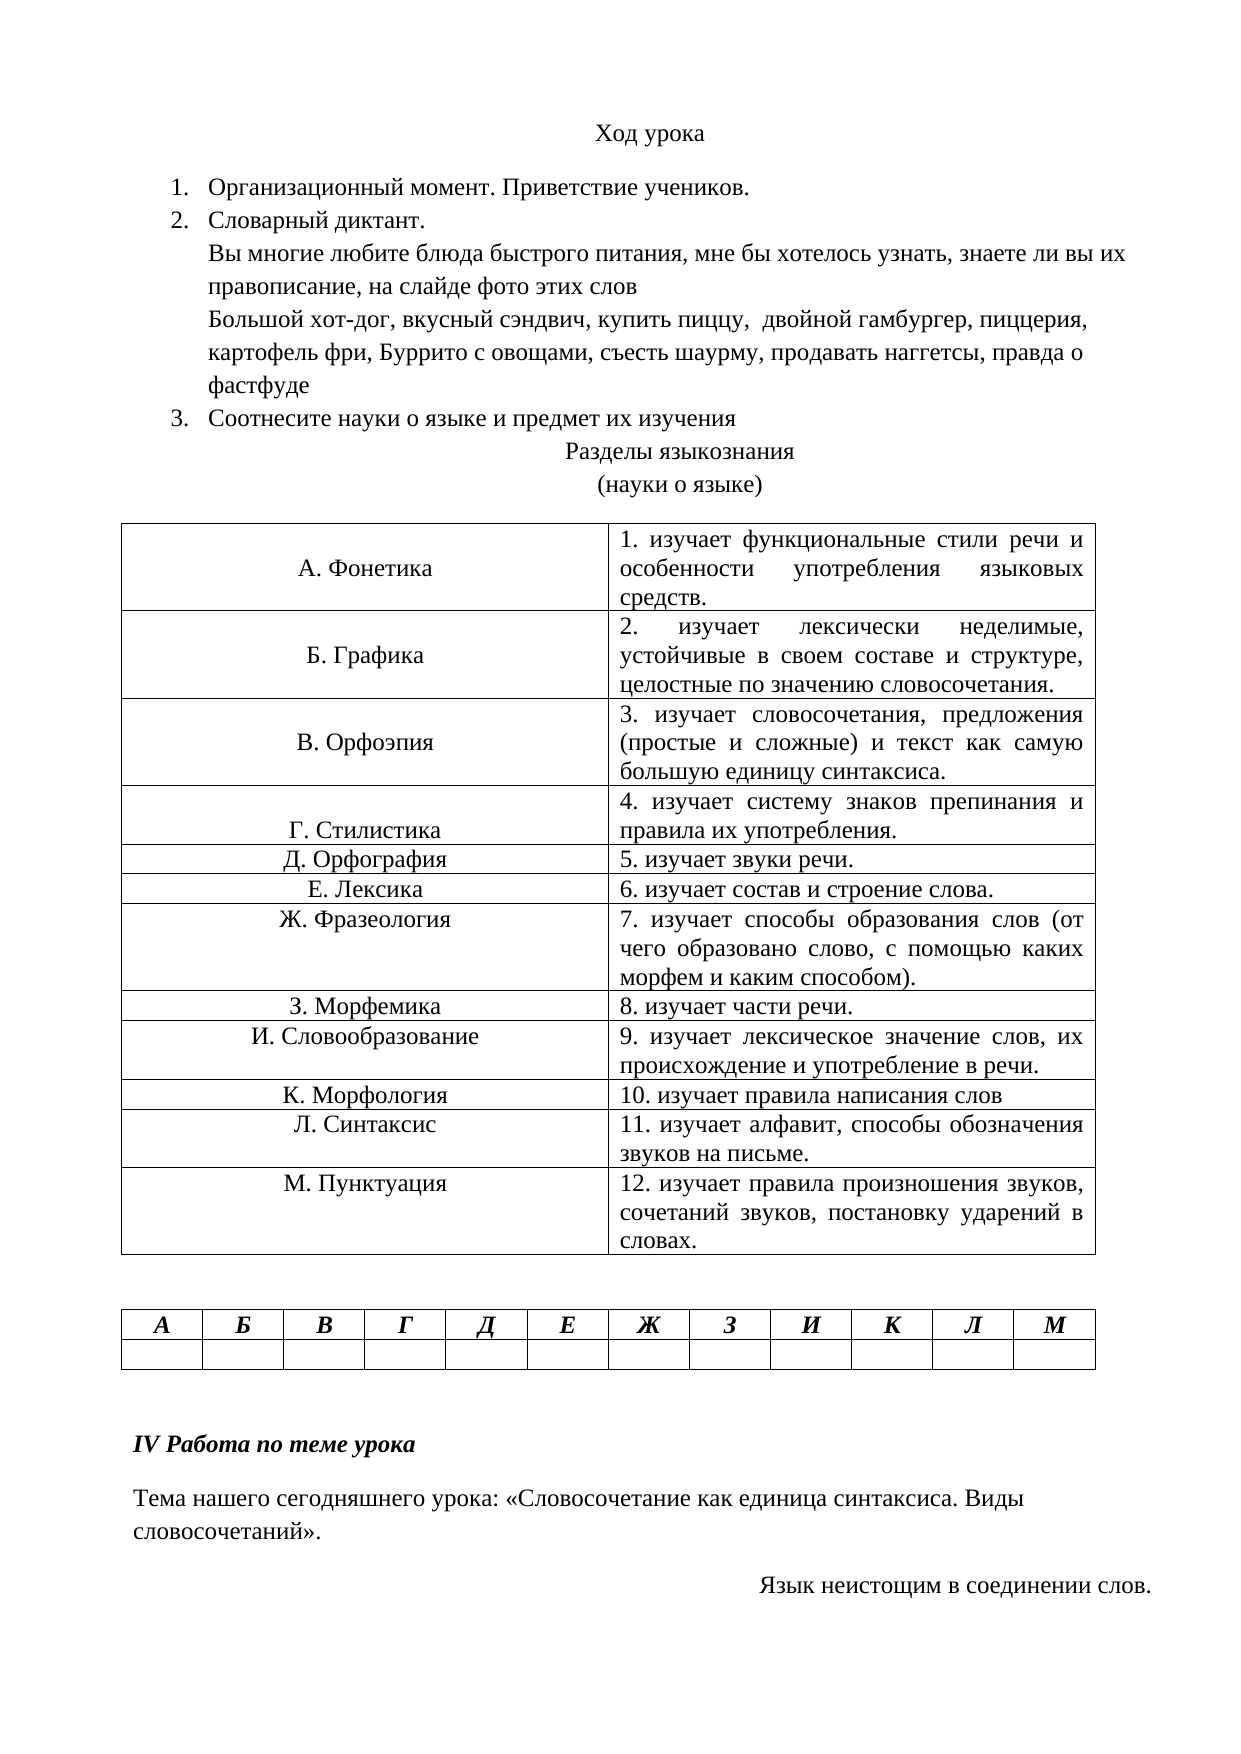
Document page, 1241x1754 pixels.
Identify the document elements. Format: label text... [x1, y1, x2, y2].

table_header Б [203, 1310, 283, 1339]
table_cell И. Словообразование [122, 1021, 608, 1079]
table_header Д [446, 1310, 527, 1339]
table_cell [446, 1340, 527, 1369]
table_cell 4. изучает систему знаков препинания и правила их употребления. [609, 786, 1095, 843]
table_cell 7. изучает способы образования слов (от чего образовано слово, с помощью каких морфем и каким способом). [609, 904, 1095, 990]
list Разделы языкознания [208, 436, 1152, 465]
table_cell Л. Синтаксис [122, 1110, 608, 1167]
table_cell Е. Лексика [122, 874, 608, 903]
table_cell [203, 1340, 283, 1369]
table_cell Ж. Фразеология [122, 904, 608, 990]
table_cell [933, 1340, 1013, 1369]
text Язык неистощим в соединении слов. [133, 1570, 1152, 1599]
text IV Работа по теме урока [133, 1429, 1152, 1458]
table_cell Б. Графика [122, 611, 608, 698]
table_header З [690, 1310, 770, 1339]
table_cell Г. Стилистика [122, 786, 608, 843]
table_cell 2. изучает лексически неделимые, устойчивые в своем составе и структуре, целостные по значению словосочетания. [609, 611, 1095, 698]
table_cell З. Морфемика [122, 991, 608, 1020]
table_cell [284, 1340, 364, 1369]
list (науки о языке) [208, 469, 1152, 498]
table_header 1. изучает функциональные стили речи и особенности употребления языковых средств. [609, 524, 1095, 610]
table_cell Д. Орфография [122, 845, 608, 873]
table_cell [852, 1340, 932, 1369]
table_header Л [933, 1310, 1013, 1339]
table_cell М. Пунктуация [122, 1168, 608, 1254]
table_cell [365, 1340, 445, 1369]
table_cell 3. изучает словосочетания, предложения (простые и сложные) и текст как самую большую единицу синтаксиса. [609, 699, 1095, 785]
table_header А [122, 1310, 202, 1339]
list Большой хот-дог, вкусный сэндвич, купить пиццу, двойной гамбургер, пиццерия, картофель фри, Буррито с овощами, съесть шаурму, продавать наггетсы, правда о фастфуде [208, 304, 1152, 399]
list Соотнесите науки о языке и предмет их изучения [170, 403, 1152, 432]
table_cell 10. изучает правила написания слов [609, 1080, 1095, 1108]
table_cell 12. изучает правила произношения звуков, сочетаний звуков, постановку ударений в словах. [609, 1168, 1095, 1254]
list Организационный момент. Приветствие учеников. [170, 172, 1152, 201]
table_header И [771, 1310, 851, 1339]
table_header А. Фонетика [122, 524, 608, 610]
list Словарный диктант. [170, 205, 1152, 234]
table_cell [1014, 1340, 1095, 1369]
text Ход урока [133, 118, 1152, 147]
table_cell 9. изучает лексическое значение слов, их происхождение и употребление в речи. [609, 1021, 1095, 1079]
table_cell 6. изучает состав и строение слова. [609, 874, 1095, 903]
table_cell [528, 1340, 608, 1369]
table_header Ж [609, 1310, 689, 1339]
table_header К [852, 1310, 932, 1339]
table_header М [1014, 1310, 1095, 1339]
table_cell 11. изучает алфавит, способы обозначения звуков на письме. [609, 1110, 1095, 1167]
table_cell [690, 1340, 770, 1369]
table_cell В. Орфоэпия [122, 699, 608, 785]
table_header Е [528, 1310, 608, 1339]
table_header В [284, 1310, 364, 1339]
table_cell [122, 1340, 202, 1369]
table_cell 5. изучает звуки речи. [609, 845, 1095, 873]
table_cell К. Морфология [122, 1080, 608, 1108]
table_cell 8. изучает части речи. [609, 991, 1095, 1020]
text Тема нашего сегодняшнего урока: «Словосочетание как единица синтаксиса. Виды словосочетаний». [133, 1483, 1152, 1545]
table_header Г [365, 1310, 445, 1339]
table_cell [609, 1340, 689, 1369]
table_cell [771, 1340, 851, 1369]
list Вы многие любите блюда быстрого питания, мне бы хотелось узнать, знаете ли вы их правописание, на слайде фото этих слов [208, 238, 1152, 300]
